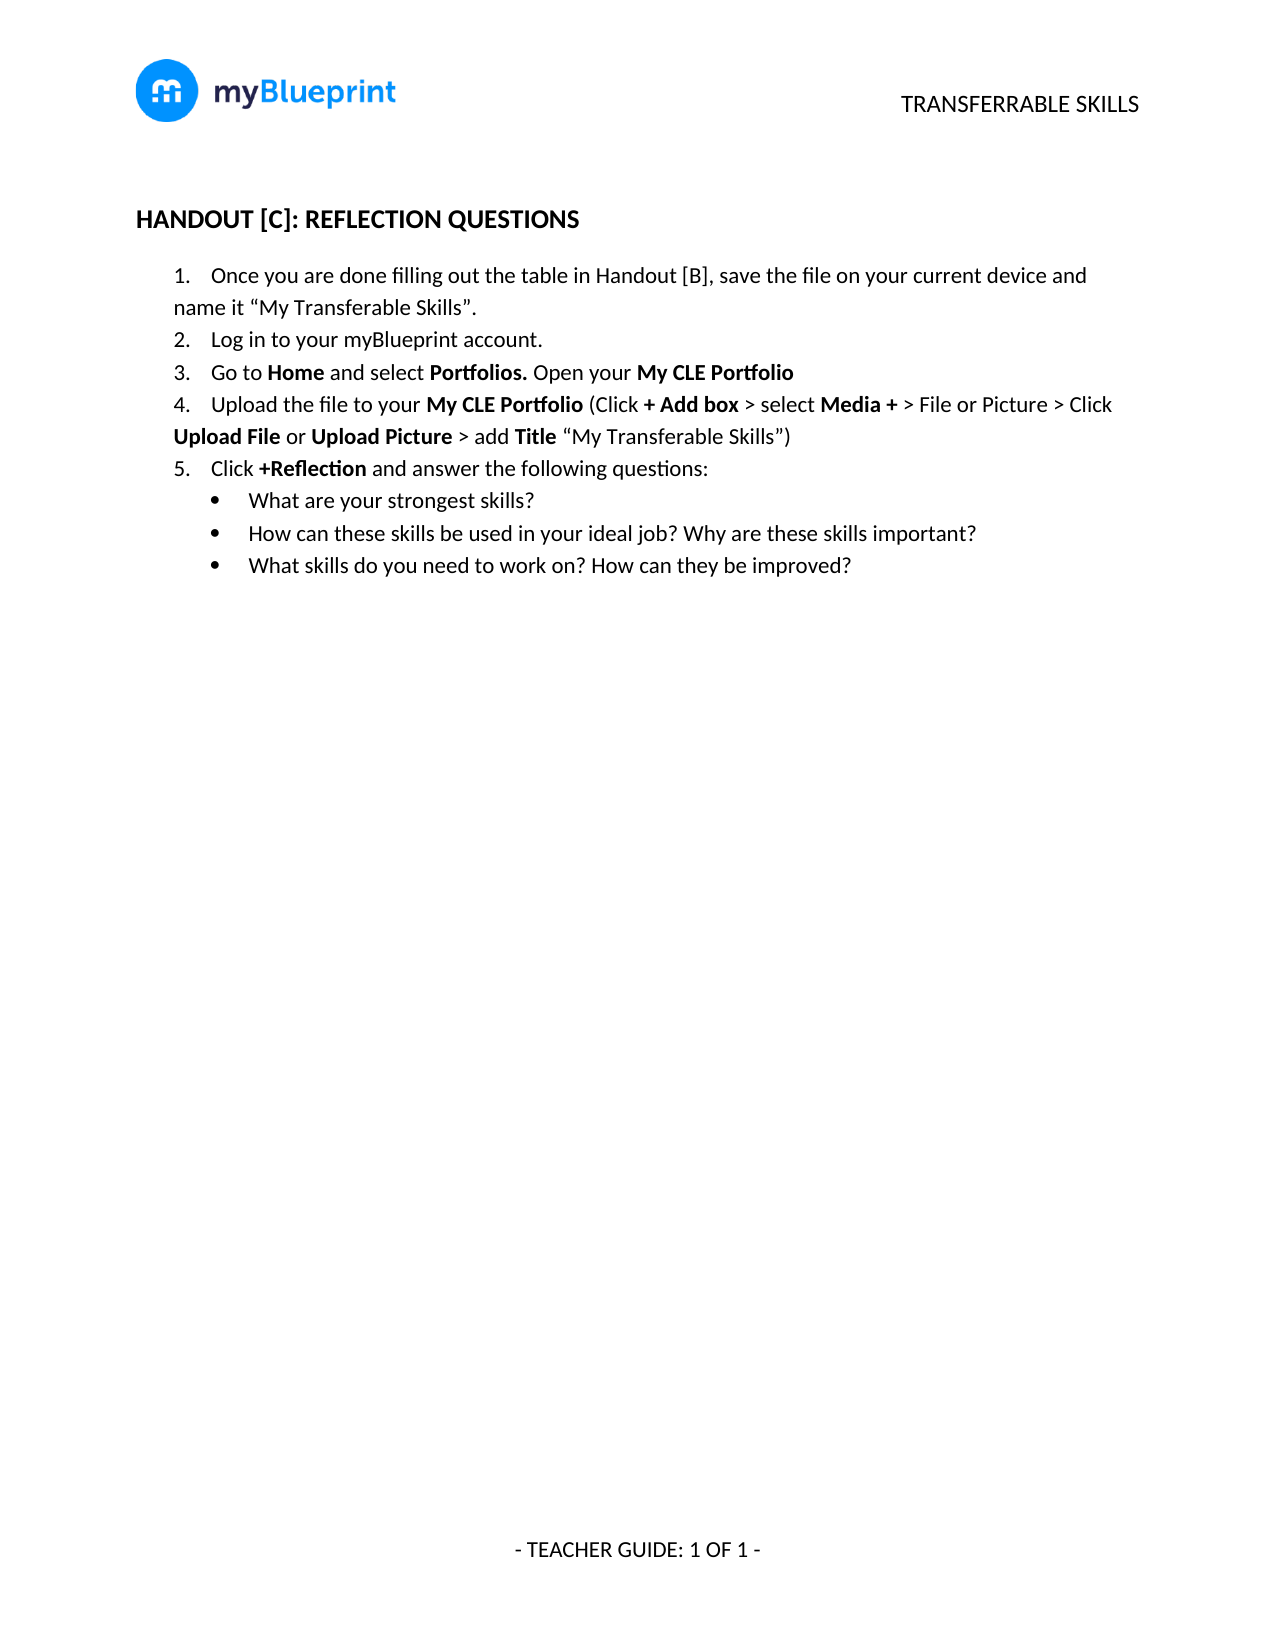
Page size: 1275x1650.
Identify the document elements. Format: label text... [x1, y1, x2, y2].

list What are your strongest skills? [211, 487, 1139, 514]
picture [135, 59, 396, 122]
list Click +Reflection and answer the following questions: [173, 454, 1139, 482]
list Once you are done filling out the table in Handout [B], save the file on your current device and name it “My Transferable Skills”. [173, 261, 1139, 321]
list What skills do you need to work on? How can they be improved? [211, 551, 1139, 579]
list Upload the file to your My CLE Portfolio (Click + Add box > select Media + > File or Picture > Click Upload File or Upload Picture > add Title “My Transferable Skills”) [173, 390, 1139, 450]
list Log in to your myBlueprint account. [173, 326, 1139, 354]
text HANDOUT [C]: REFLECTION QUESTIONS [136, 202, 1140, 236]
list How can these skills be used in your ideal job? Why are these skills important? [211, 519, 1139, 547]
list Go to Home and select Portfolios. Open your My CLE Portfolio [173, 358, 1139, 386]
